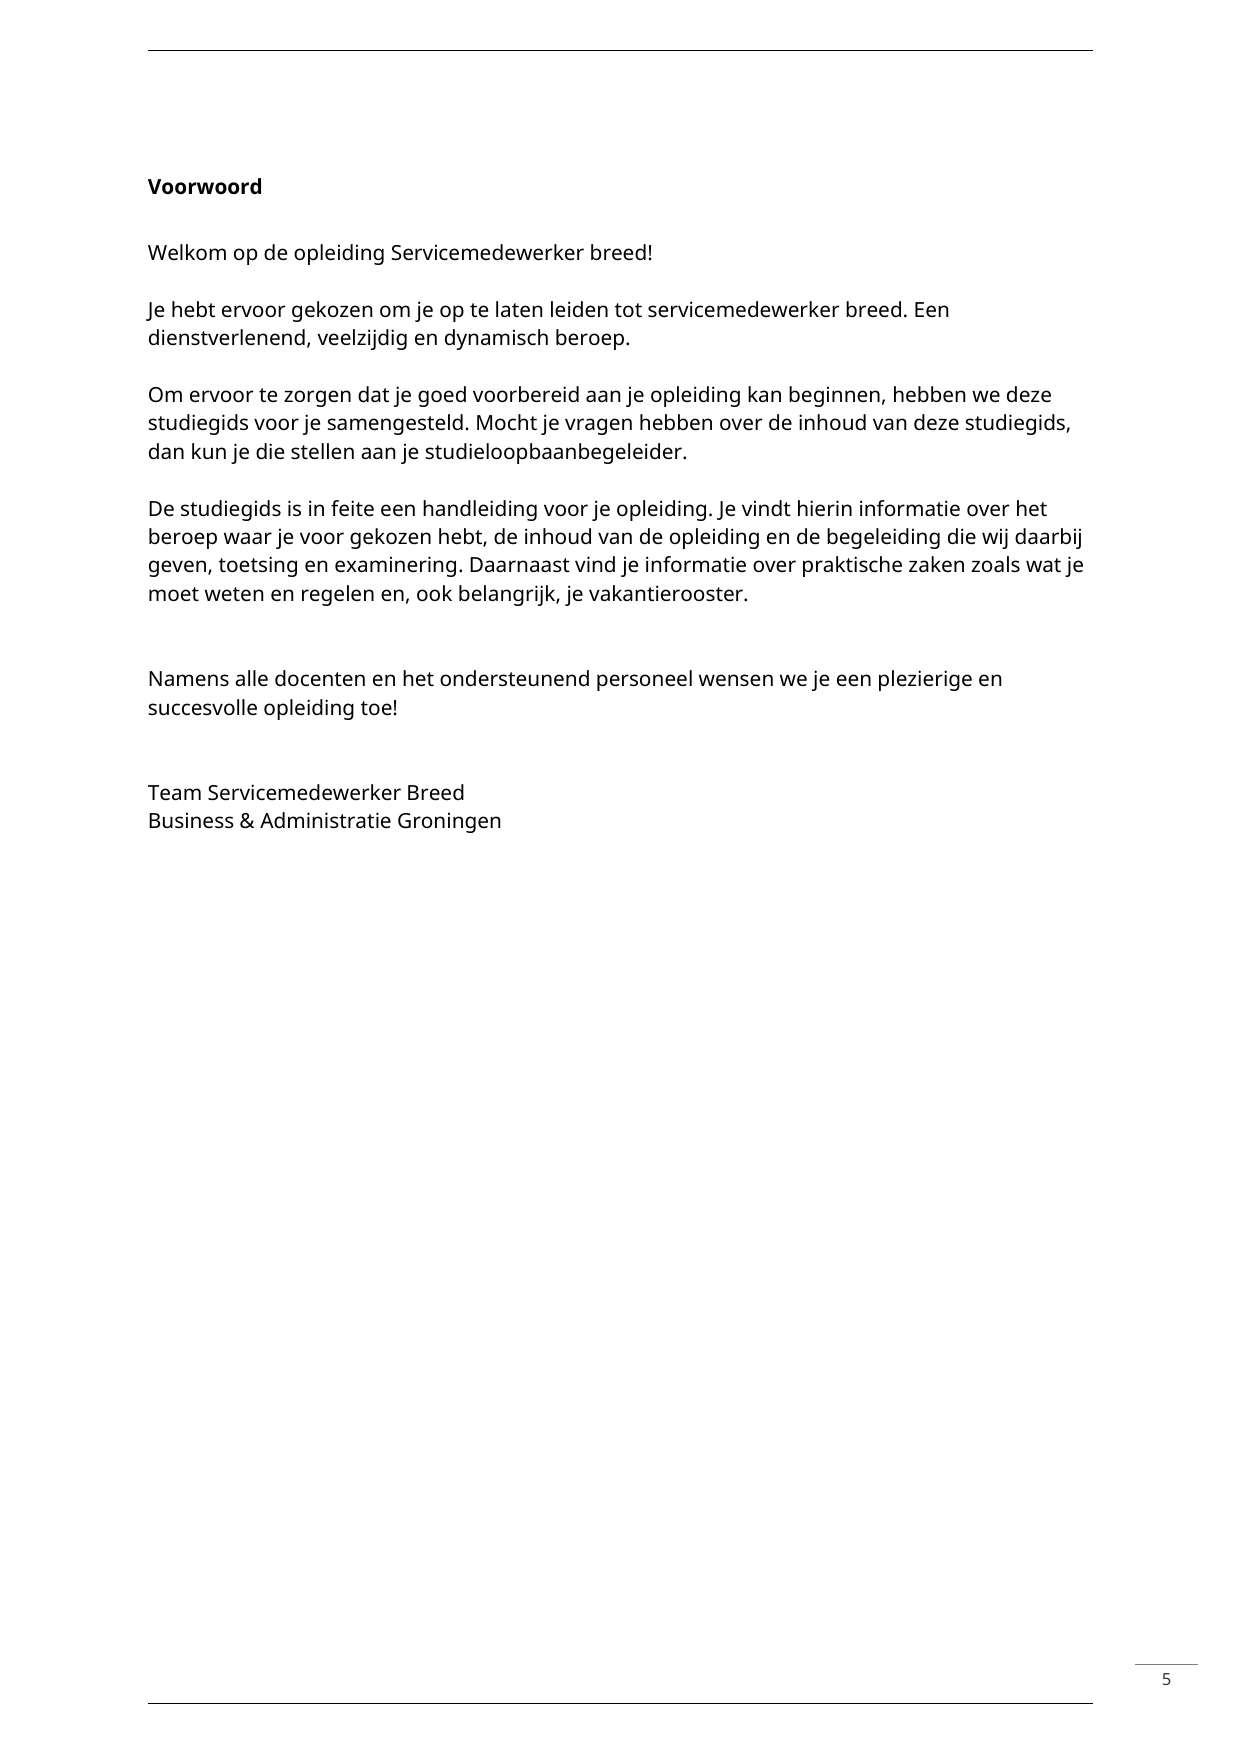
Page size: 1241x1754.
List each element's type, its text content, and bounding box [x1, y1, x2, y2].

subtitle Voorwoord [148, 172, 1093, 201]
text Welkom op de opleiding Servicemedewerker breed! [148, 238, 1093, 266]
text De studiegids is in feite een handleiding voor je opleiding. Je vindt hierin informatie over het beroep waar je voor gekozen hebt, de inhoud van de opleiding en de begeleiding die wij daarbij geven, toetsing en examinering. Daarnaast vind je informatie over praktische zaken zoals wat je moet weten en regelen en, ook belangrijk, je vakantierooster. [148, 494, 1093, 607]
text Om ervoor te zorgen dat je goed voorbereid aan je opleiding kan beginnen, hebben we deze studiegids voor je samengesteld. Mocht je vragen hebben over de inhoud van deze studiegids, dan kun je die stellen aan je studieloopbaanbegeleider. [148, 380, 1093, 465]
text Team Servicemedewerker Breed [148, 778, 1093, 807]
text Business & Administratie Groningen [148, 807, 1093, 835]
text Je hebt ervoor gekozen om je op te laten leiden tot servicemedewerker breed. Een dienstverlenend, veelzijdig en dynamisch beroep. [148, 295, 1093, 352]
text Namens alle docenten en het ondersteunend personeel wensen we je een plezierige en succesvolle opleiding toe! [148, 664, 1093, 721]
